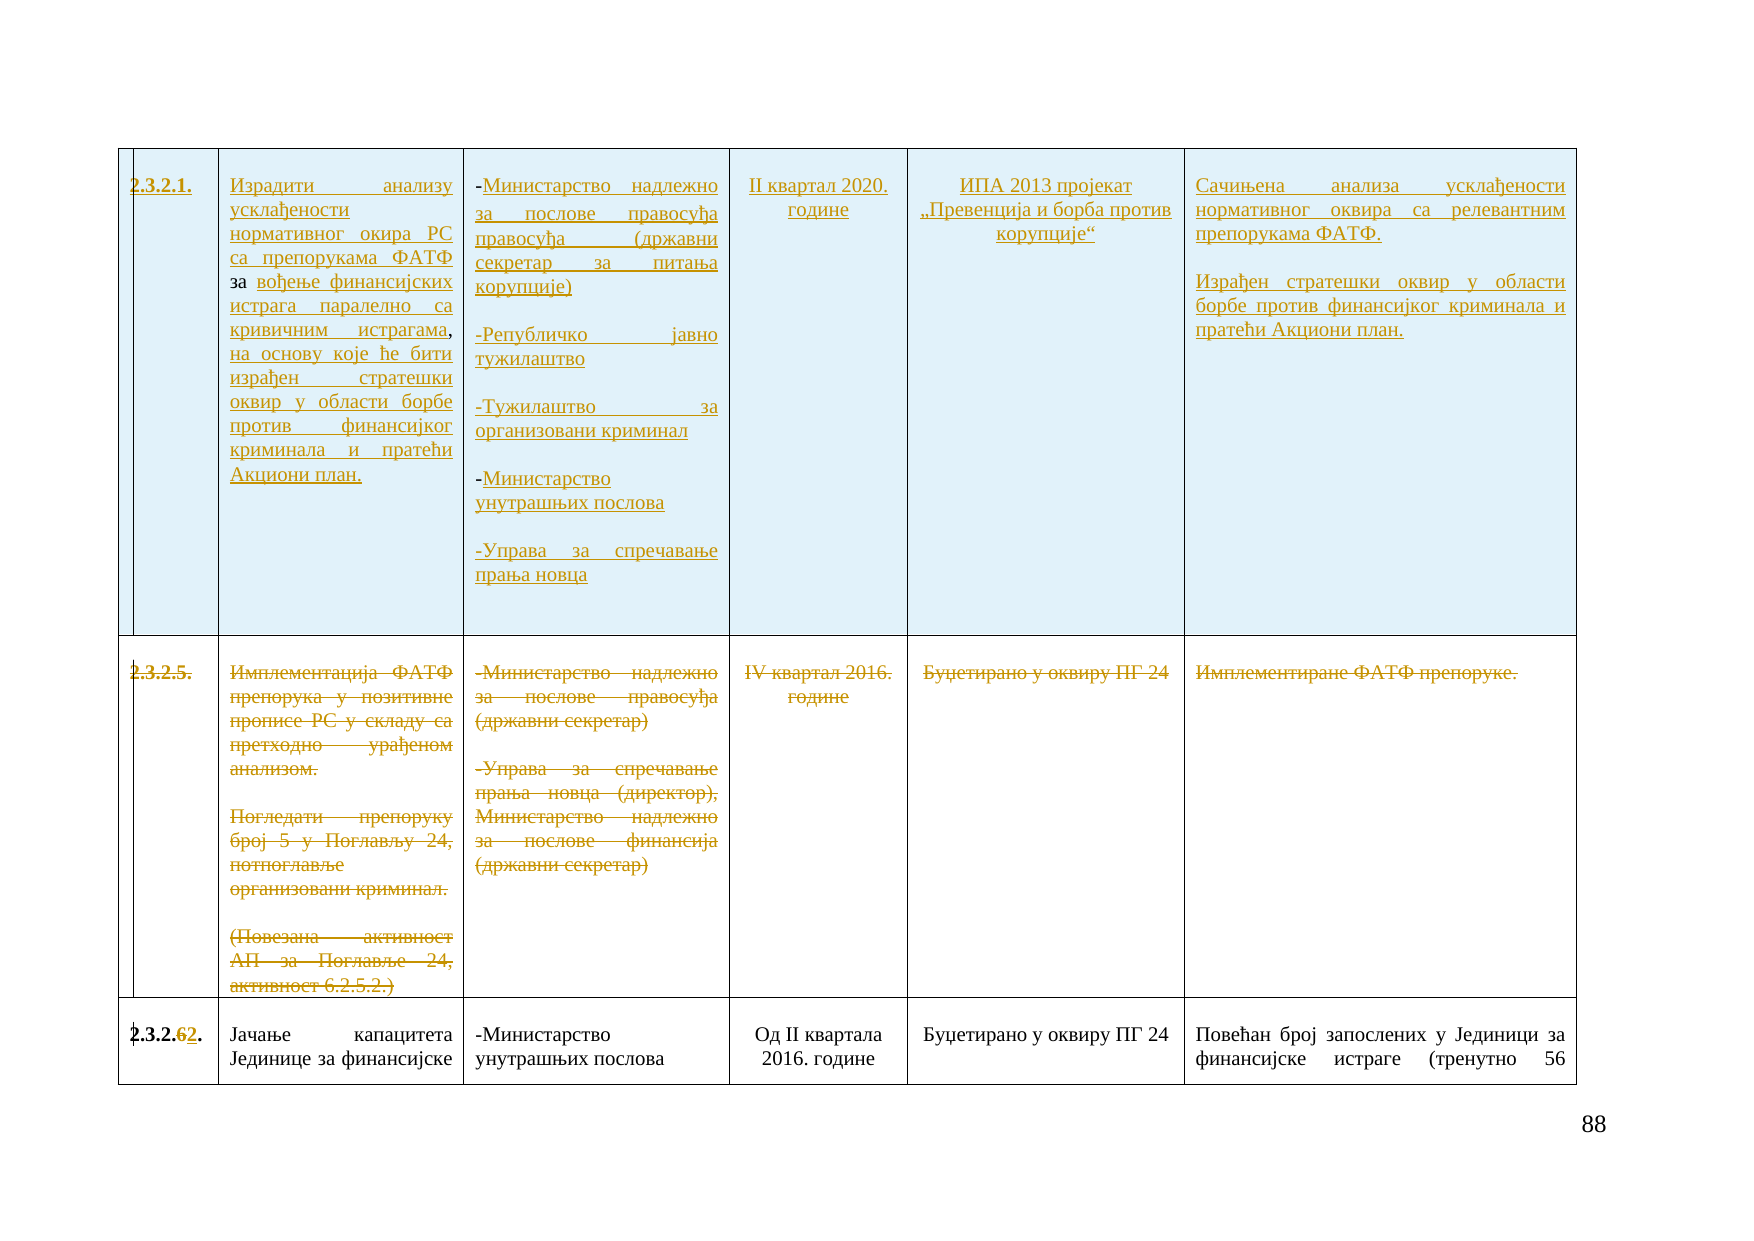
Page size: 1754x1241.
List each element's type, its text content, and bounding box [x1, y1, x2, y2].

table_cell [464, 998, 729, 1084]
table_cell [730, 636, 907, 997]
table_cell [1185, 636, 1576, 997]
table_cell [908, 636, 1184, 997]
table_cell [464, 636, 729, 997]
table_cell [219, 636, 463, 997]
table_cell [908, 998, 1184, 1084]
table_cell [219, 998, 463, 1084]
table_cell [1185, 998, 1576, 1084]
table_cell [730, 998, 907, 1084]
table_cell 2.3.2.. [119, 998, 218, 1084]
table_cell [119, 636, 218, 997]
